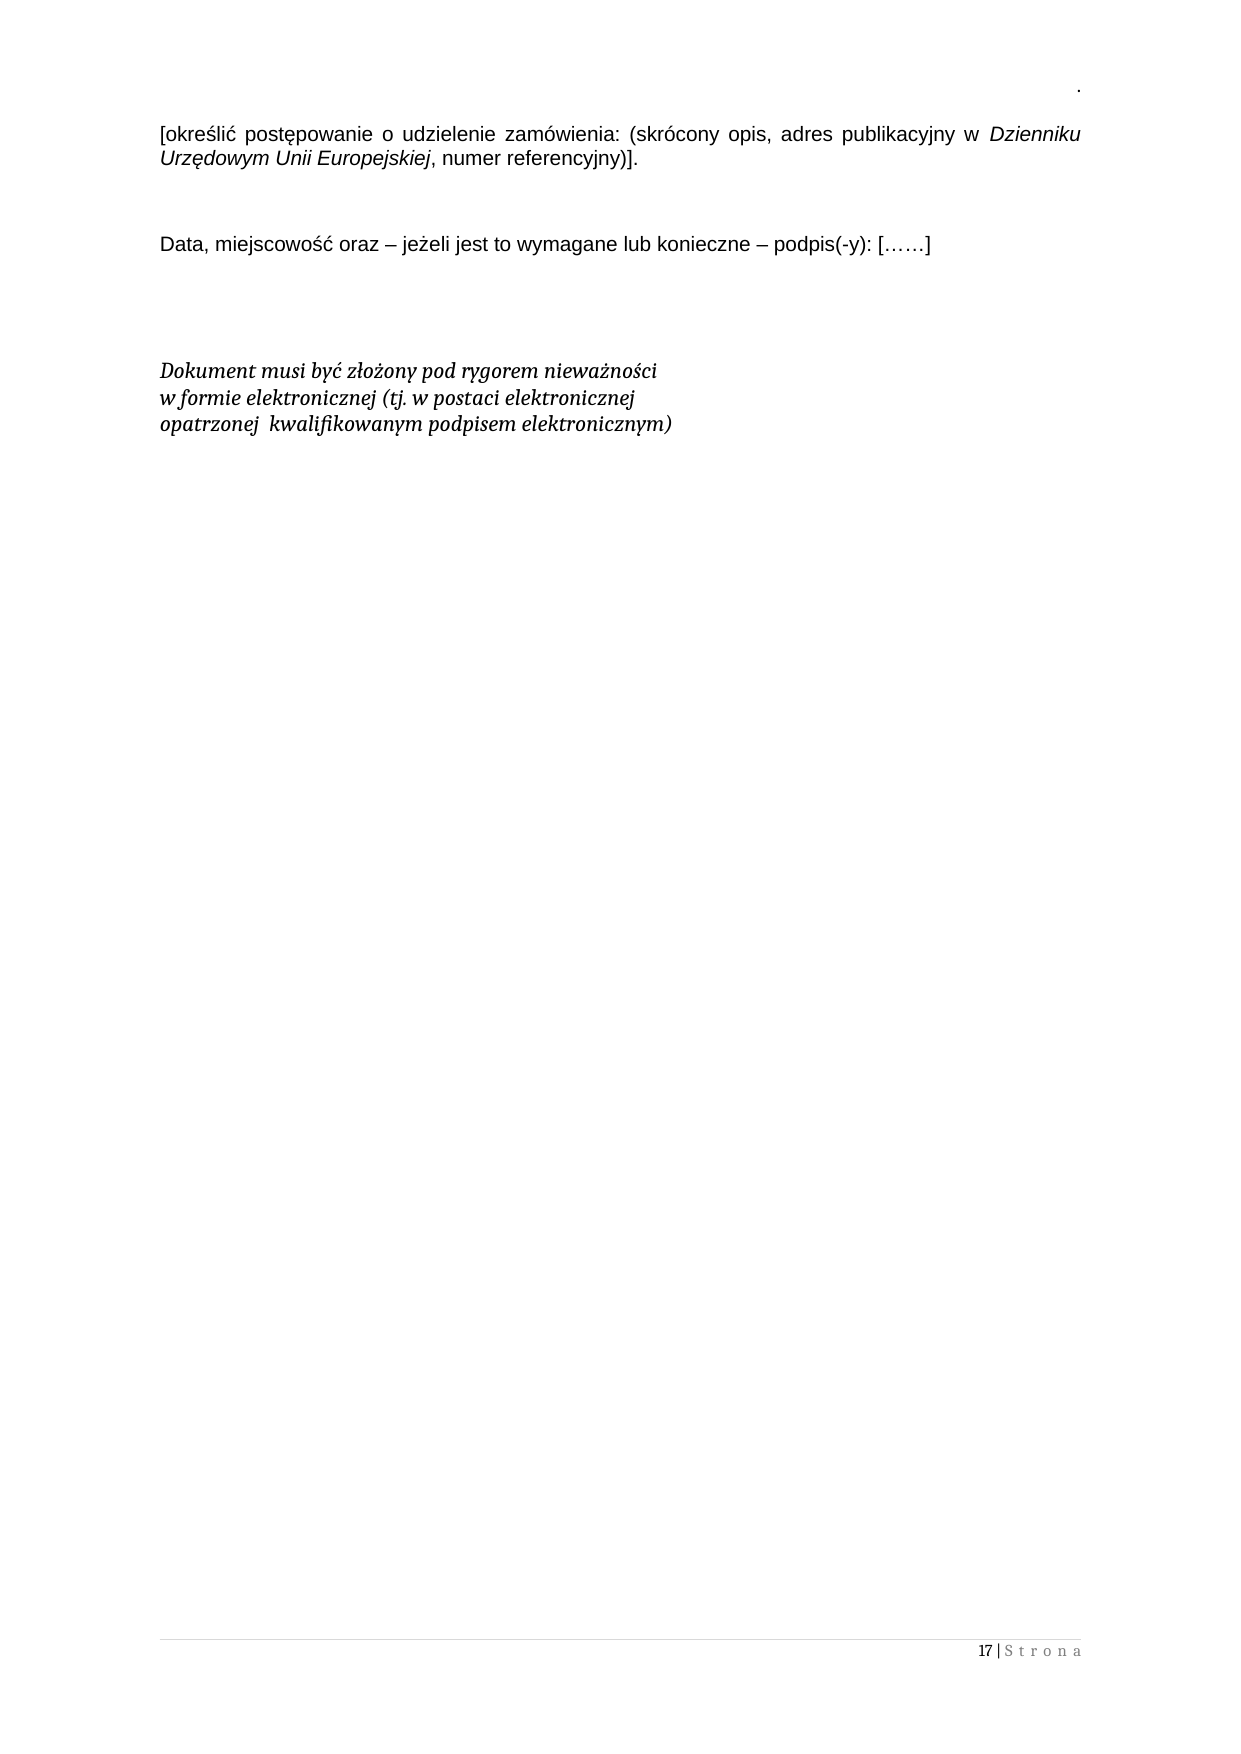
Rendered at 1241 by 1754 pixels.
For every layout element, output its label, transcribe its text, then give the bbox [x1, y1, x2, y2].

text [159, 122, 1081, 170]
text Data, miejscowość oraz – jeżeli jest to wymagane lub konieczne – podpis(-y): [……] [159, 231, 1081, 255]
text Dokument musi być złożony pod rygorem nieważności w formie elektronicznej (tj. w postaci elektronicznej opatrzonej kwalifikowanym podpisem elektronicznym) [159, 358, 1081, 437]
